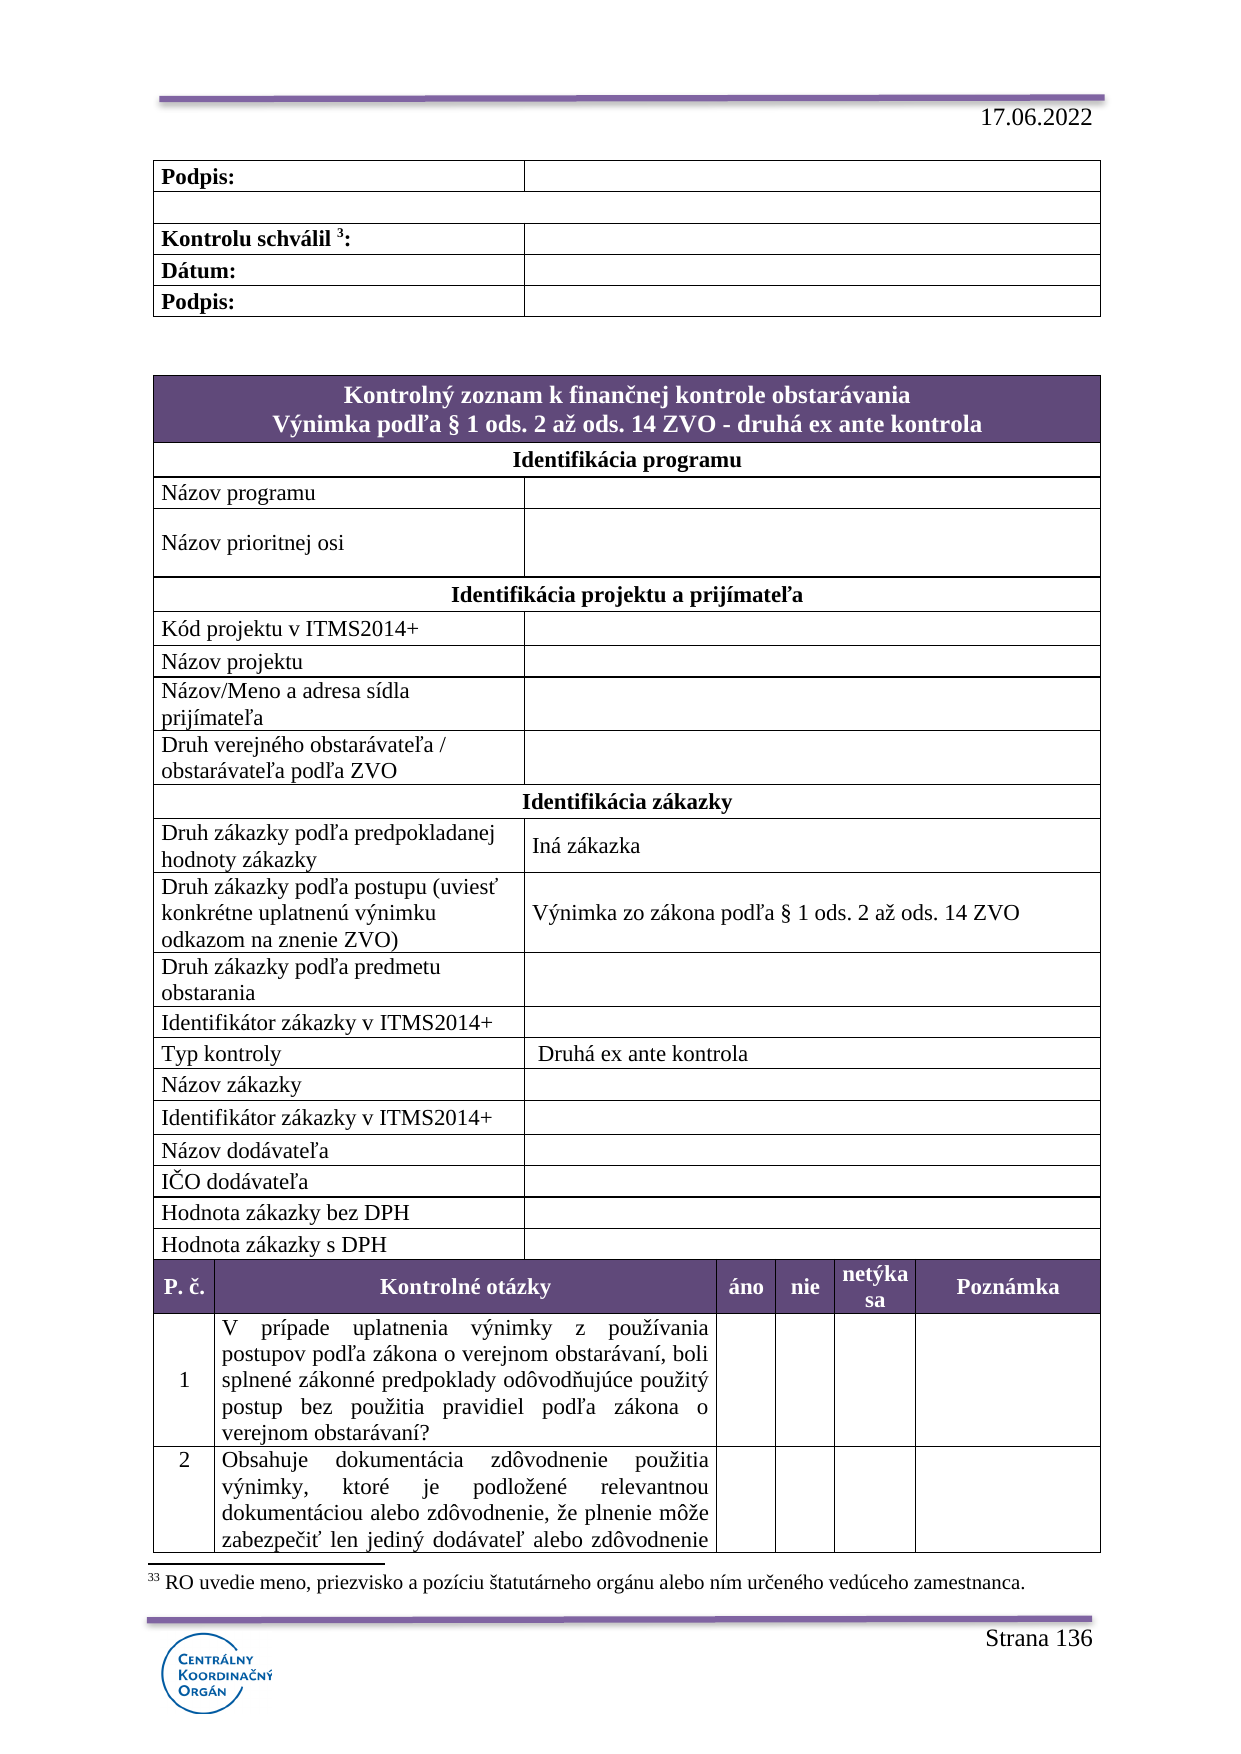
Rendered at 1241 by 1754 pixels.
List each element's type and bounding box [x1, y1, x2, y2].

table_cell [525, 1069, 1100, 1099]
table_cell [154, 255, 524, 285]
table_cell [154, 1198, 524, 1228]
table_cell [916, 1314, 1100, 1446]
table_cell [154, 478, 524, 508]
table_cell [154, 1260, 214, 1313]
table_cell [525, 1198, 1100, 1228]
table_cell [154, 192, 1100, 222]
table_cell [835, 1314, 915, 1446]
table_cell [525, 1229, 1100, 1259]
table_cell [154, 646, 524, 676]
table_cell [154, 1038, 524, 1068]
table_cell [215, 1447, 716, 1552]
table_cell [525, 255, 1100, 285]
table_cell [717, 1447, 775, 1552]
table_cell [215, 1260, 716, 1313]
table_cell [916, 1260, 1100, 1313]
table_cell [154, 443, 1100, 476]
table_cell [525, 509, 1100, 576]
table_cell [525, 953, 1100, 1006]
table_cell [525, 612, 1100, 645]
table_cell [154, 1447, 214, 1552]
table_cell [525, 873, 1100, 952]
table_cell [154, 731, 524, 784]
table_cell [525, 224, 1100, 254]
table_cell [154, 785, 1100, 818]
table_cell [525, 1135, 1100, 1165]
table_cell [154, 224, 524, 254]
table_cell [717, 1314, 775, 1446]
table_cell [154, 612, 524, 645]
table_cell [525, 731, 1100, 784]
picture [159, 1631, 272, 1713]
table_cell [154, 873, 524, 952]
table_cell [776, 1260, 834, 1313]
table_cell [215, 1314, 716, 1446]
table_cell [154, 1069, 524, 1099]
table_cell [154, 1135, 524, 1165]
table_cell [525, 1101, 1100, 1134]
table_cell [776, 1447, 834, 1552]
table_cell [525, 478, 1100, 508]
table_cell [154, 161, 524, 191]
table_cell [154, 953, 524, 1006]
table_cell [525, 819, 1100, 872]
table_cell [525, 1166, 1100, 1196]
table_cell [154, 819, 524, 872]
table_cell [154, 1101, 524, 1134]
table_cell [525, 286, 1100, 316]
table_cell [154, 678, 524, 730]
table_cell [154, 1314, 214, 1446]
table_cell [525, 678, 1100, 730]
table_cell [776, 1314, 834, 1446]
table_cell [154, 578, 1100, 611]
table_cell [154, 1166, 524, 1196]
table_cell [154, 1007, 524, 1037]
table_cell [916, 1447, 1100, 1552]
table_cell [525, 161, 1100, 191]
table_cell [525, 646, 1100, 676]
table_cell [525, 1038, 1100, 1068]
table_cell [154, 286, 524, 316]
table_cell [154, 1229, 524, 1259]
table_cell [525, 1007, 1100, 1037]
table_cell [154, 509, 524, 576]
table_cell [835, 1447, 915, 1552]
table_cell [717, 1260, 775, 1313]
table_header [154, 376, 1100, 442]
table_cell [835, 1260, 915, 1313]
